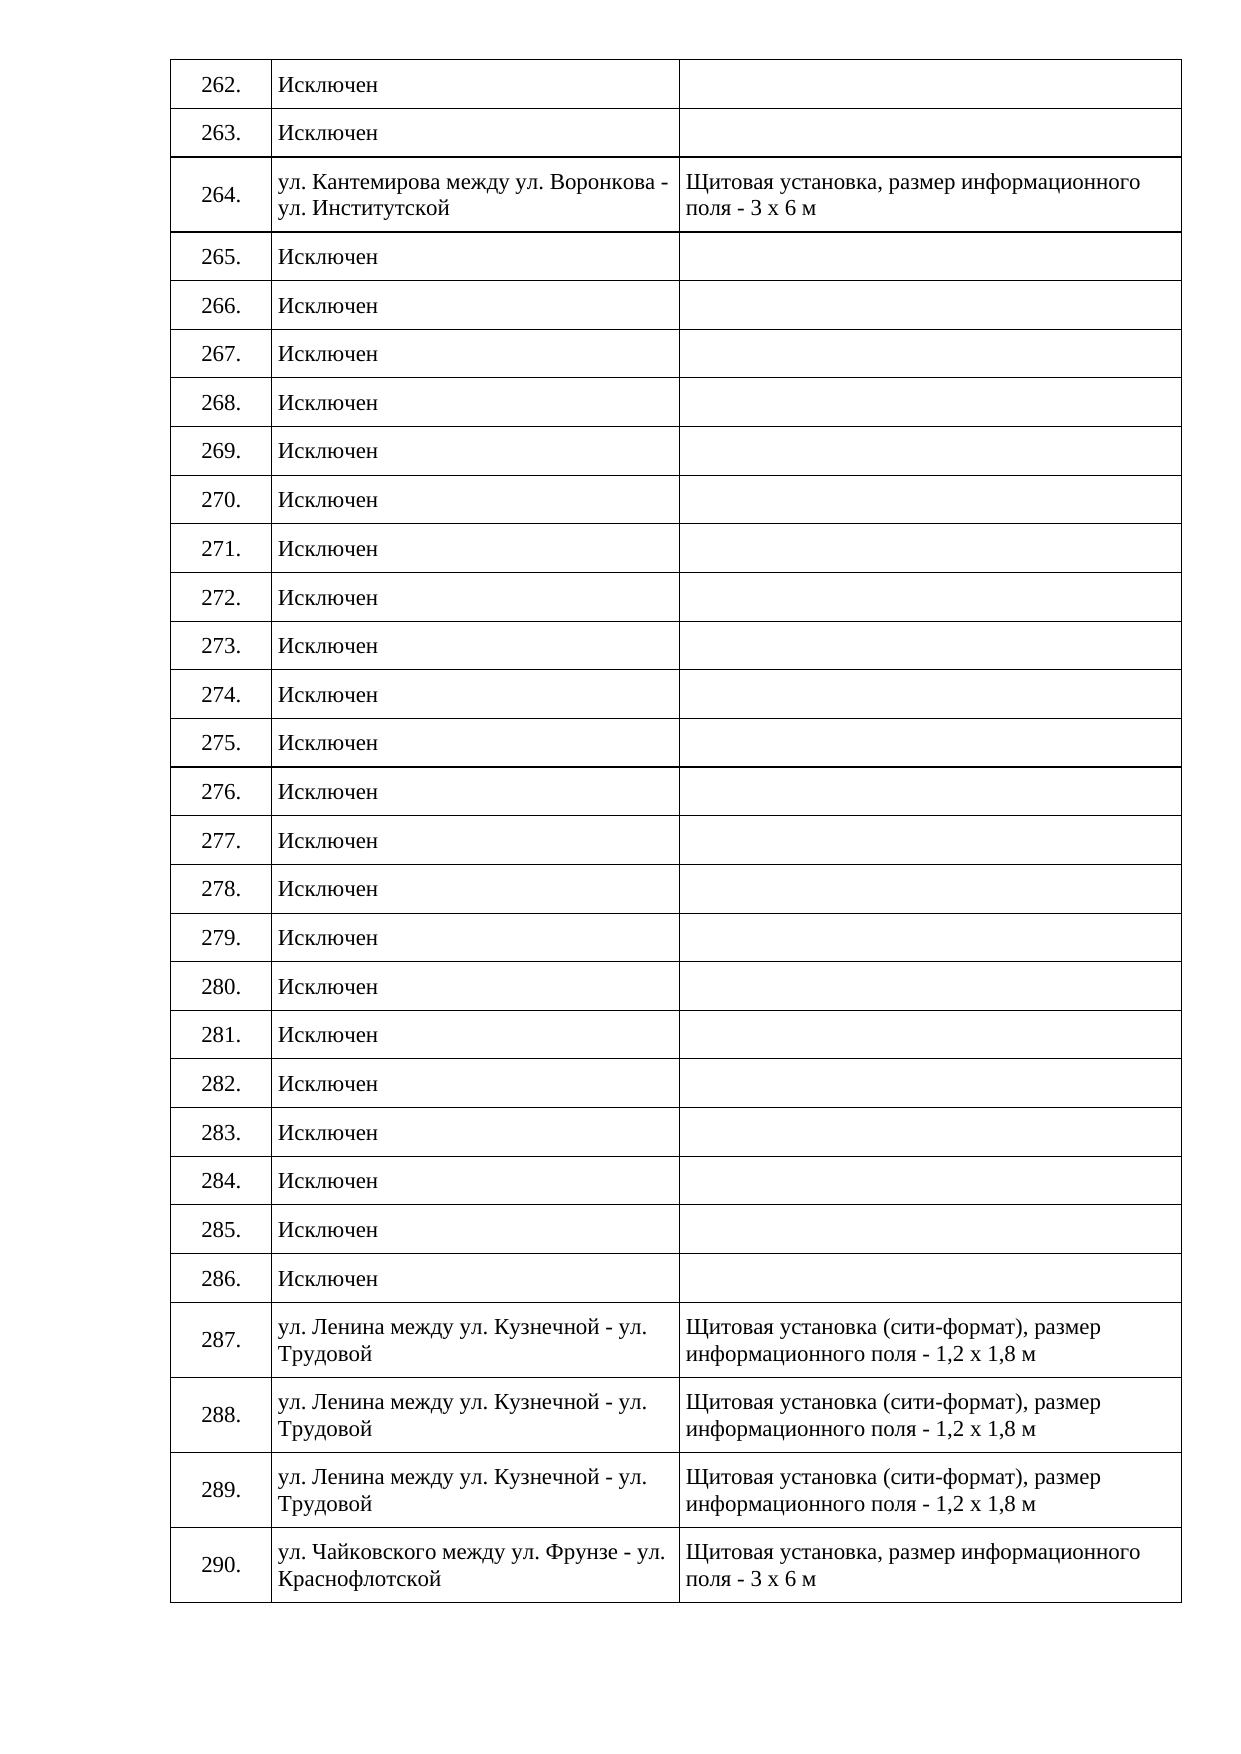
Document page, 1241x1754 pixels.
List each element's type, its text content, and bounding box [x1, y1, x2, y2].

table_cell Исключен [272, 109, 679, 156]
table_cell 277. [171, 816, 271, 864]
table_cell [680, 476, 1181, 523]
table_cell Исключен [272, 281, 679, 329]
table_cell Исключен [272, 427, 679, 474]
table_cell ул. Кантемирова между ул. Воронкова - ул. Институтской [272, 158, 679, 231]
table_cell [680, 622, 1181, 669]
table_cell Исключен [272, 330, 679, 377]
table_cell 285. [171, 1205, 271, 1253]
table_cell Исключен [272, 378, 679, 426]
table_cell 265. [171, 233, 271, 280]
table_cell [680, 573, 1181, 621]
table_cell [680, 158, 1181, 231]
table_cell Щитовая установка (сити-формат), размер информационного поля - 1,2 x 1,8 м [680, 1303, 1181, 1377]
table_cell [680, 1157, 1181, 1204]
table_cell [680, 378, 1181, 426]
table_cell 283. [171, 1108, 271, 1156]
table_cell 281. [171, 1011, 271, 1058]
table_cell [680, 281, 1181, 329]
table_cell [680, 768, 1181, 815]
table_cell Исключен [272, 719, 679, 766]
table_cell [680, 233, 1181, 280]
table_cell Исключен [272, 622, 679, 669]
table_cell 276. [171, 768, 271, 815]
table_cell Исключен [272, 1205, 679, 1253]
table_cell [680, 962, 1181, 1010]
table_cell 278. [171, 865, 271, 912]
table_cell Исключен [272, 1157, 679, 1204]
table_cell Исключен [272, 476, 679, 523]
table_cell Исключен [272, 816, 679, 864]
table_cell [680, 816, 1181, 864]
table_cell Исключен [272, 768, 679, 815]
table_cell 266. [171, 281, 271, 329]
table_cell [680, 109, 1181, 156]
table_cell [680, 914, 1181, 961]
table_cell Исключен [272, 1254, 679, 1302]
table_cell [680, 427, 1181, 474]
table_cell [680, 719, 1181, 766]
table_cell [680, 524, 1181, 572]
table_cell [680, 1108, 1181, 1156]
table_cell Исключен [272, 1059, 679, 1107]
table_cell Исключен [272, 914, 679, 961]
table_cell [680, 60, 1181, 108]
table_cell Исключен [272, 60, 679, 108]
table_cell 282. [171, 1059, 271, 1107]
table_cell 280. [171, 962, 271, 1010]
table_cell 275. [171, 719, 271, 766]
table_cell Исключен [272, 573, 679, 621]
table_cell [680, 1528, 1181, 1602]
table_cell 270. [171, 476, 271, 523]
table_cell 287. [171, 1303, 271, 1377]
table_cell Щитовая установка (сити-формат), размер информационного поля - 1,2 x 1,8 м [680, 1453, 1181, 1527]
table_cell ул. Чайковского между ул. Фрунзе - ул. Краснофлотской [272, 1528, 679, 1602]
table_cell ул. Ленина между ул. Кузнечной - ул. Трудовой [272, 1453, 679, 1527]
table_cell ул. Ленина между ул. Кузнечной - ул. Трудовой [272, 1378, 679, 1452]
table_cell 268. [171, 378, 271, 426]
table_cell 279. [171, 914, 271, 961]
table_cell 290. [171, 1528, 271, 1602]
table_cell Исключен [272, 962, 679, 1010]
table_cell Исключен [272, 524, 679, 572]
table_cell ул. Ленина между ул. Кузнечной - ул. Трудовой [272, 1303, 679, 1377]
table_cell 273. [171, 622, 271, 669]
table_cell Исключен [272, 1108, 679, 1156]
table_cell [680, 1205, 1181, 1253]
table_cell 269. [171, 427, 271, 474]
table_cell 262. [171, 60, 271, 108]
table_cell 288. [171, 1378, 271, 1452]
table_cell 271. [171, 524, 271, 572]
table_cell 264. [171, 158, 271, 231]
table_cell [680, 330, 1181, 377]
table_cell 286. [171, 1254, 271, 1302]
table_cell 272. [171, 573, 271, 621]
table_cell [680, 1059, 1181, 1107]
table_cell Исключен [272, 670, 679, 718]
table_cell [680, 865, 1181, 912]
table_cell [680, 1254, 1181, 1302]
table_cell [680, 1011, 1181, 1058]
table_cell 289. [171, 1453, 271, 1527]
table_cell Щитовая установка (сити-формат), размер информационного поля - 1,2 x 1,8 м [680, 1378, 1181, 1452]
table_cell [680, 670, 1181, 718]
table_cell Исключен [272, 233, 679, 280]
table_cell Исключен [272, 1011, 679, 1058]
table_cell Исключен [272, 865, 679, 912]
table_cell 284. [171, 1157, 271, 1204]
table_cell 267. [171, 330, 271, 377]
table_cell 263. [171, 109, 271, 156]
table_cell 274. [171, 670, 271, 718]
